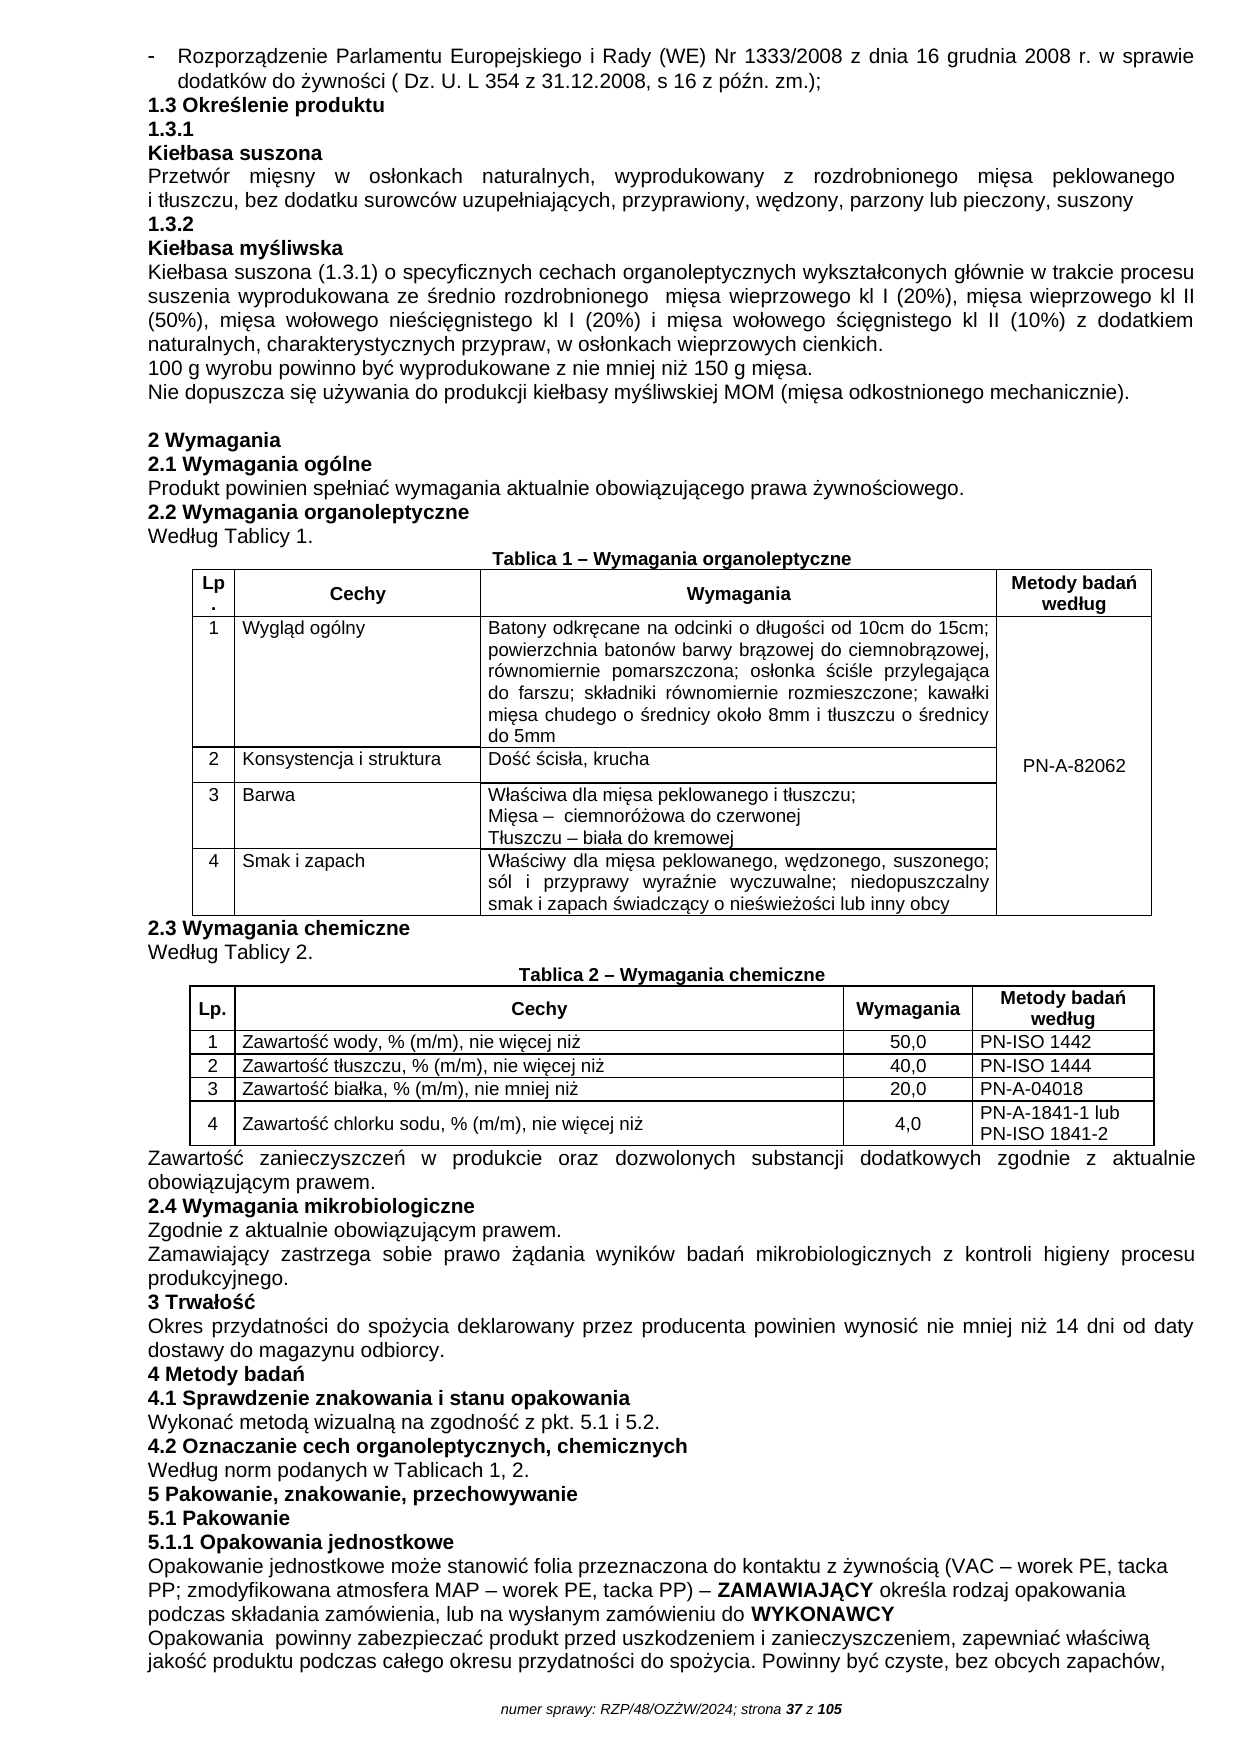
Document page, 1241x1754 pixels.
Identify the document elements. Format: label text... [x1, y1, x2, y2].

text Zawartość zanieczyszczeń w produkcie oraz dozwolonych substancji dodatkowych zgodnie z aktualnie obowiązującym prawem. [148, 1146, 1196, 1194]
text 4.1 Sprawdzenie znakowania i stanu opakowania [148, 1386, 1196, 1410]
text Produkt powinien spełniać wymagania aktualnie obowiązującego prawa żywnościowego. [148, 476, 1196, 500]
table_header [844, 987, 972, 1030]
text 2 Wymagania [148, 428, 1196, 452]
text Kiełbasa myśliwska [148, 236, 1196, 260]
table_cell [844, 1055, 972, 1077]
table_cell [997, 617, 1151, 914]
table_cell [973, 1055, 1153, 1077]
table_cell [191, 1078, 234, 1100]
text Nie dopuszcza się używania do produkcji kiełbasy myśliwskiej MOM (mięsa odkostnionego mechanicznie). [148, 380, 1196, 404]
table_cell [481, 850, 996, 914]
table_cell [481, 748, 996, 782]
list Rozporządzenie Parlamentu Europejskiego i Rady (WE) Nr 1333/2008 z dnia 16 grudnia 2008 r. w sprawie dodatków do żywności ( Dz. U. L 354 z 31.12.2008, s 16 z późn. zm.); [148, 44, 1196, 92]
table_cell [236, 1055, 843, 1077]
text 2.2 Wymagania organoleptyczne [148, 500, 1196, 524]
text Według Tablicy 1. [148, 524, 1196, 548]
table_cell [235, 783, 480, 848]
text Według norm podanych w Tablicach 1, 2. [148, 1458, 1196, 1482]
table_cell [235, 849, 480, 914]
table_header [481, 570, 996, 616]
text 1.3.1 [148, 116, 1196, 140]
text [148, 1625, 1196, 1673]
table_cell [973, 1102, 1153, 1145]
text 3 Trwałość [148, 1290, 1196, 1314]
text Wykonać metodą wizualną na zgodność z pkt. 5.1 i 5.2. [148, 1410, 1196, 1434]
text Kiełbasa suszona (1.3.1) o specyficznych cechach organoleptycznych wykształconych głównie w trakcie procesu suszenia wyprodukowana ze średnio rozdrobnionego mięsa wieprzowego kl I (20%), mięsa wieprzowego kl II (50%), mięsa wołowego nieścięgnistego kl I (20%) i mięsa wołowego ścięgnistego kl II (10%) z dodatkiem naturalnych, charakterystycznych przypraw, w osłonkach wieprzowych cienkich. [148, 260, 1196, 356]
text 100 g wyrobu powinno być wyprodukowane z nie mniej niż 150 g mięsa. [148, 356, 1196, 380]
text 1.3.2 [148, 212, 1196, 236]
text Przetwór mięsny w osłonkach naturalnych, wyprodukowany z rozdrobnionego mięsa peklowanego i tłuszczu, bez dodatku surowców uzupełniających, przyprawiony, wędzony, parzony lub pieczony, suszony [148, 164, 1196, 212]
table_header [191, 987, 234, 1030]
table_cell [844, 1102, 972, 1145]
text Tablica 1 – Wymagania organoleptyczne [148, 548, 1196, 569]
text 2.4 Wymagania mikrobiologiczne [148, 1194, 1196, 1218]
text 2.1 Wymagania ogólne [148, 452, 1196, 476]
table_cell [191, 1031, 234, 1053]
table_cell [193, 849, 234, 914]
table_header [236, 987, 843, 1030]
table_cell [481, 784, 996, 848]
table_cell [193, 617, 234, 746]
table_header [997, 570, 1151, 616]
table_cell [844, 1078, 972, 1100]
text 2.3 Wymagania chemiczne [148, 916, 1196, 939]
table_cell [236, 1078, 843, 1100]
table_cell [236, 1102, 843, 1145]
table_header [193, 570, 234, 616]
text 5 Pakowanie, znakowanie, przechowywanie [148, 1482, 1196, 1506]
text 4 Metody badań [148, 1362, 1196, 1386]
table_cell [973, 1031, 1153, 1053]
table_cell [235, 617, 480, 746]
text Zamawiający zastrzega sobie prawo żądania wyników badań mikrobiologicznych z kontroli higieny procesu produkcyjnego. [148, 1242, 1196, 1290]
text 5.1 Pakowanie [148, 1506, 1196, 1529]
text Kiełbasa suszona [148, 140, 1196, 164]
text 1.3 Określenie produktu [148, 92, 1196, 116]
text Tablica 2 – Wymagania chemiczne [148, 963, 1196, 985]
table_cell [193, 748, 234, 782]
text Według Tablicy 2. [148, 939, 1196, 963]
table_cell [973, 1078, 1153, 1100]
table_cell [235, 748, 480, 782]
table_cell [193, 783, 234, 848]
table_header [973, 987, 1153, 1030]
text 4.2 Oznaczanie cech organoleptycznych, chemicznych [148, 1434, 1196, 1458]
text Okres przydatności do spożycia deklarowany przez producenta powinien wynosić nie mniej niż 14 dni od daty dostawy do magazynu odbiorcy. [148, 1314, 1196, 1362]
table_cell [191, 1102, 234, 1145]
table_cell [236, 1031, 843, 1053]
text 5.1.1 Opakowania jednostkowe [148, 1529, 1196, 1553]
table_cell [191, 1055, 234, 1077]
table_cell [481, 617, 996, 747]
text Opakowanie jednostkowe może stanowić folia przeznaczona do kontaktu z żywnością (VAC – worek PE, tacka PP; zmodyfikowana atmosfera MAP – worek PE, tacka PP) – ZAMAWIAJĄCY określa rodzaj opakowania podczas składania zamówienia, lub na wysłanym zamówieniu do WYKONAWCY [148, 1553, 1196, 1625]
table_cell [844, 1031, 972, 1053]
text Zgodnie z aktualnie obowiązującym prawem. [148, 1218, 1196, 1242]
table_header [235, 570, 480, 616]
